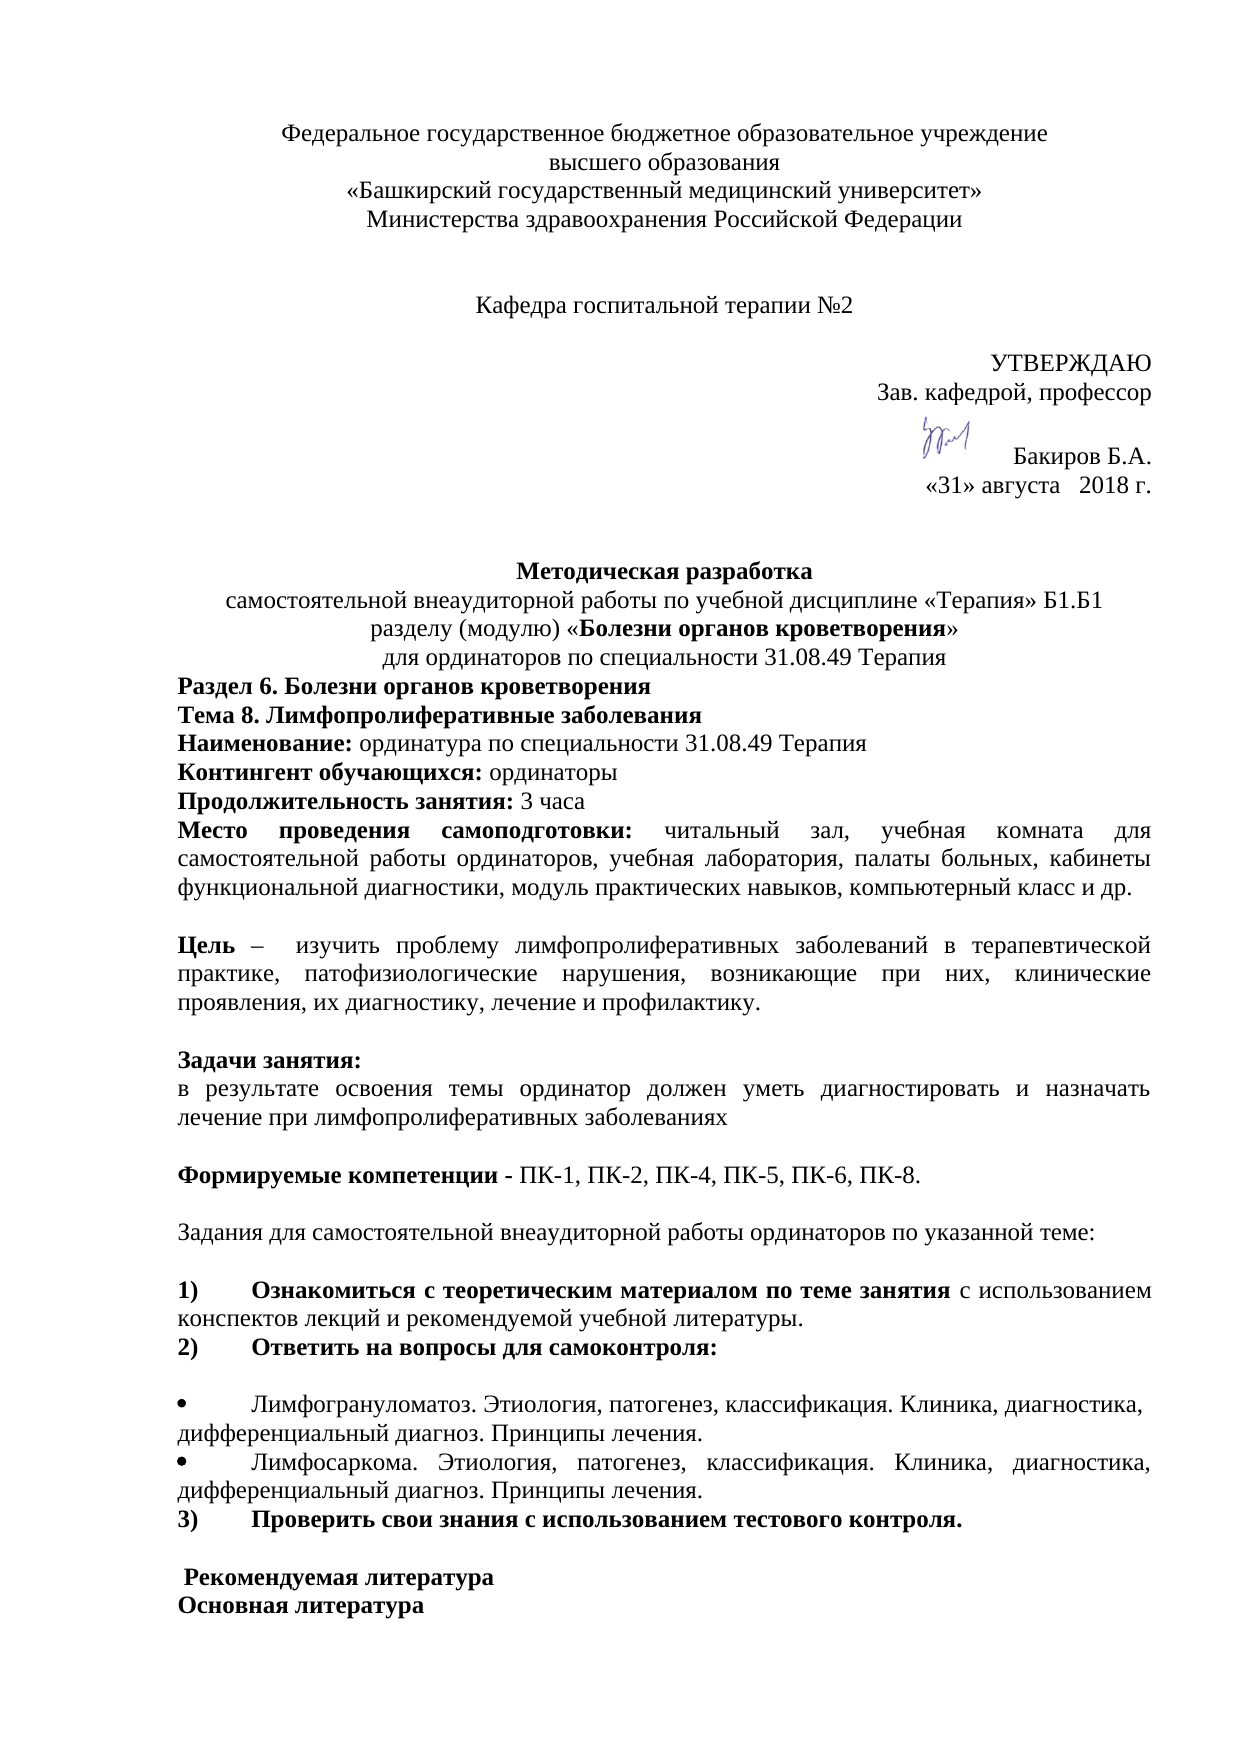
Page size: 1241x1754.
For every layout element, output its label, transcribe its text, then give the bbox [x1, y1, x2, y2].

text Бакиров Б.А. [177, 406, 1152, 470]
text Зав. кафедрой, профессор [177, 377, 1152, 406]
text Контингент обучающихся: ординаторы [177, 757, 1152, 786]
text «31» августа 2018 г. [177, 470, 1152, 498]
text разделу (модулю) «Болезни органов кроветворения» [177, 613, 1152, 642]
subtitle Министерства здравоохранения Российской Федерации [177, 204, 1152, 233]
list Проверить свои знания с использованием тестового контроля. [177, 1504, 1152, 1533]
text Раздел 6. Болезни органов кроветворения [177, 671, 1152, 700]
list Рекомендуемая литература [177, 1562, 1152, 1590]
text Формируемые компетенции - ПК-1, ПК-2, ПК-4, ПК-5, ПК-6, ПК-8. [177, 1160, 1152, 1188]
text Цель – изучить проблему лимфопролиферативных заболеваний в терапевтической практике, патофизиологические нарушения, возникающие при них, клинические проявления, их диагностику, лечение и профилактику. [177, 930, 1152, 1016]
text в результате освоения темы ординатор должен уметь диагностировать и назначать лечение при лимфопролиферативных заболеваниях [177, 1073, 1152, 1131]
text Задания для самостоятельной внеаудиторной работы ординаторов по указанной теме: [177, 1217, 1152, 1246]
text Наименование: ординатура по специальности 31.08.49 Терапия [177, 728, 1152, 757]
text Методическая разработка [177, 556, 1152, 585]
text Кафедра госпитальной терапии №2 [177, 291, 1152, 319]
list Лимфогрануломатоз. Этиология, патогенез, классификация. Клиника, диагностика, дифференциальный диагноз. Принципы лечения. [177, 1389, 1152, 1447]
list для ординаторов по специальности 31.08.49 Терапия [177, 642, 1152, 671]
text Основная литература [177, 1590, 1152, 1619]
text Продолжительность занятия: 3 часа [177, 786, 1152, 815]
text Федеральное государственное бюджетное образовательное учреждение [177, 118, 1152, 147]
list Ответить на вопросы для самоконтроля: [177, 1332, 1152, 1361]
list Лимфосаркома. Этиология, патогенез, классификация. Клиника, диагностика, дифференциальный диагноз. Принципы лечения. [177, 1447, 1152, 1504]
list Ознакомиться с теоретическим материалом по теме занятия с использованием конспектов лекций и рекомендуемой учебной литературы. [177, 1275, 1152, 1332]
text УТВЕРЖДАЮ [177, 348, 1152, 377]
text самостоятельной внеаудиторной работы по учебной дисциплине «Терапия» Б1.Б1 [177, 585, 1152, 613]
text Место проведения самоподготовки: читальный зал, учебная комната для самостоятельной работы ординаторов, учебная лаборатория, палаты больных, кабинеты функциональной диагностики, модуль практических навыков, компьютерный класс и др. [177, 815, 1152, 901]
text Тема 8. Лимфопролиферативные заболевания [177, 700, 1152, 728]
subtitle «Башкирский государственный медицинский университет» [177, 176, 1152, 204]
text высшего образования [177, 147, 1152, 176]
text Задачи занятия: [177, 1045, 1152, 1073]
picture [897, 405, 1001, 465]
